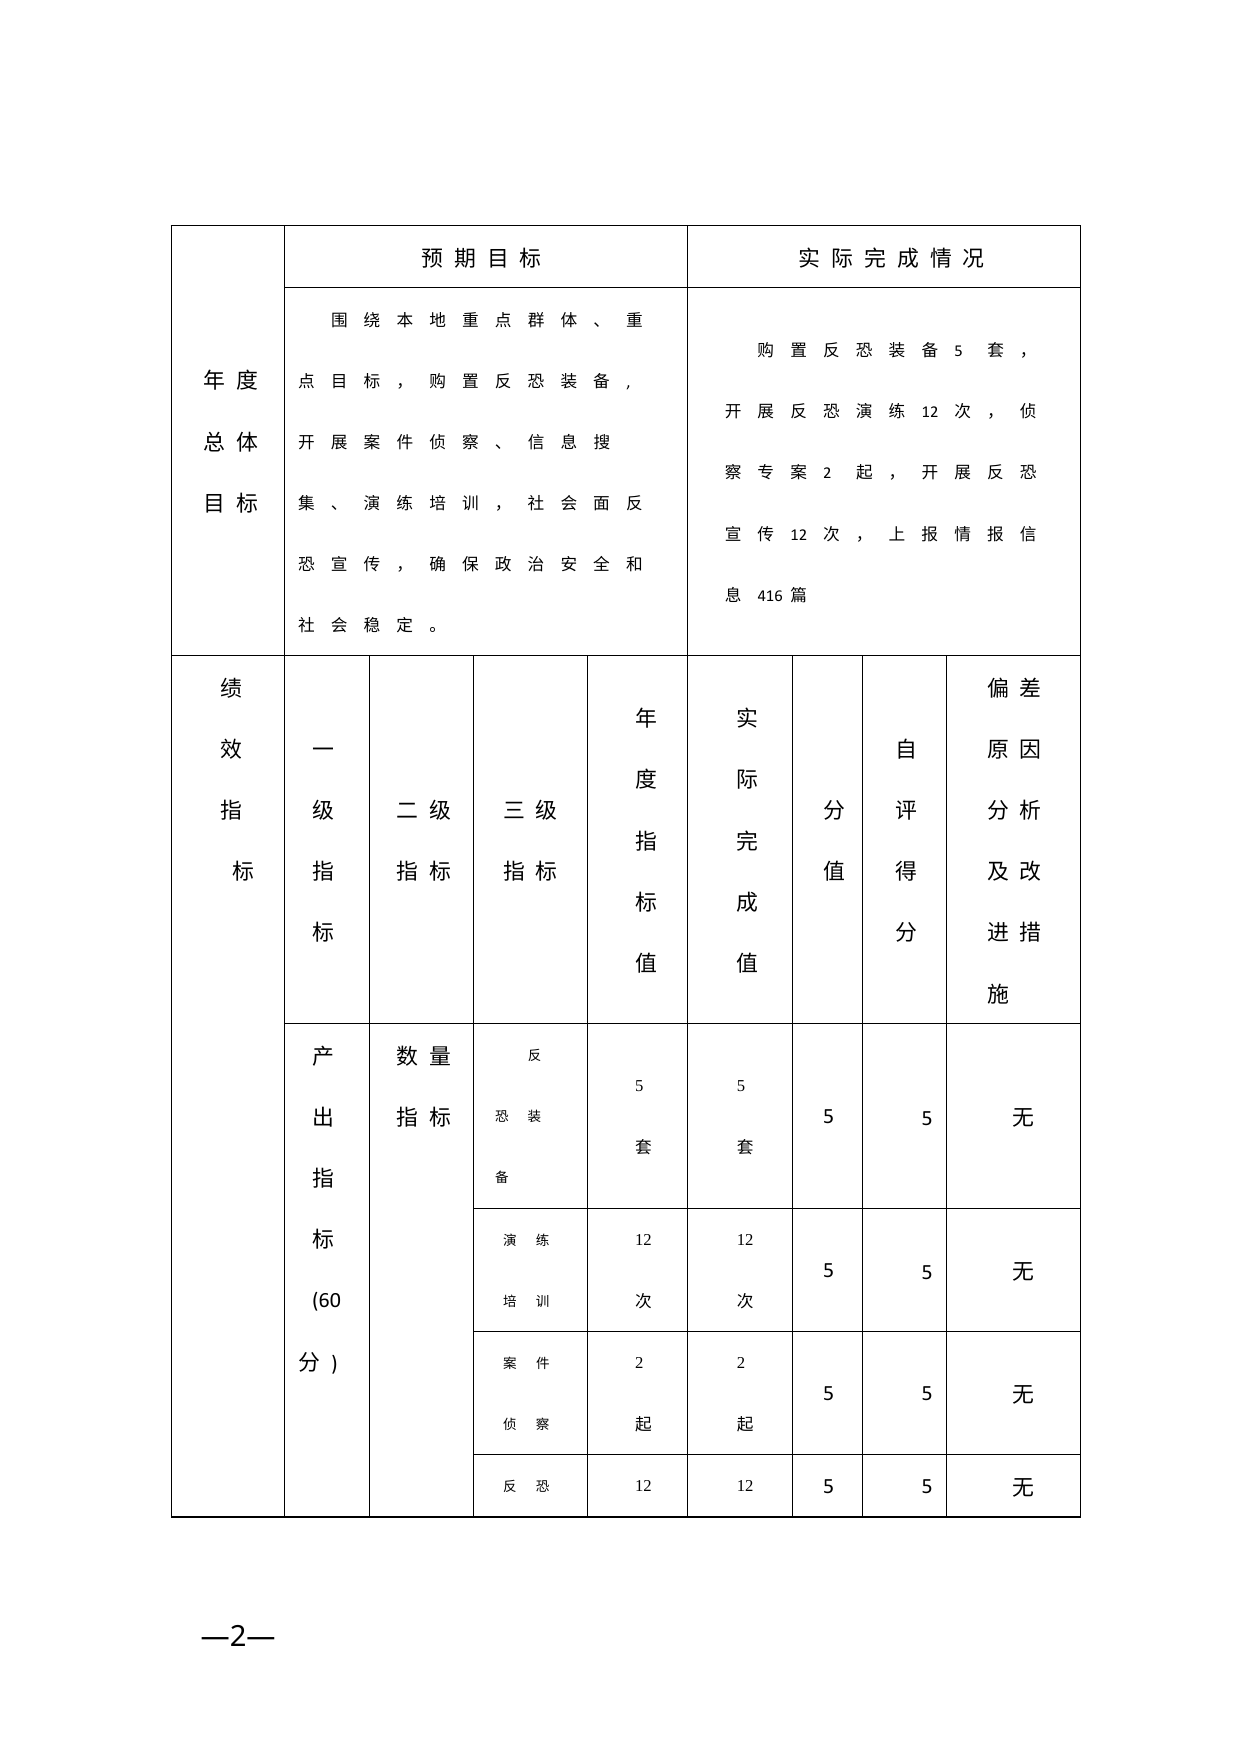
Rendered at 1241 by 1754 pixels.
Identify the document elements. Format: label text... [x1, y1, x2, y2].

table_cell 偏差原因分析及改进措施 [947, 656, 1080, 1023]
table_cell 产出指标 (60分) [285, 1024, 369, 1516]
table_cell 无 [947, 1332, 1080, 1454]
table_cell 自评得分 [863, 656, 946, 1023]
table_cell 购置反恐装备5套，开展反恐演练12次，侦察专案2起，开展反恐宣传12次，上报情报信息416篇 [688, 288, 1080, 655]
table_cell 演练培训 [474, 1209, 587, 1331]
table_cell 年度总体目标 [172, 226, 284, 655]
table_cell 5 [793, 1209, 862, 1331]
table_cell 一级指标 [285, 656, 369, 1023]
table_cell 2起 [688, 1332, 792, 1454]
table_cell 预期目标 [285, 226, 687, 287]
table_cell 5 [863, 1024, 946, 1207]
table_cell 无 [947, 1455, 1080, 1516]
table_cell 12次 [588, 1209, 687, 1331]
table_cell 三级指标 [474, 656, 587, 1023]
table_cell 5 [863, 1209, 946, 1331]
table_cell 12次 [688, 1209, 792, 1331]
table_cell 二级指标 [370, 656, 473, 1023]
table_cell 案件侦察 [474, 1332, 587, 1454]
table_cell 反恐装备 [474, 1024, 587, 1207]
table_cell 5套 [688, 1024, 792, 1207]
table_cell 绩 效 指 标 [172, 656, 284, 1516]
table_cell 12次 [588, 1455, 687, 1516]
table_cell 5套 [588, 1024, 687, 1207]
table_cell 分值 [793, 656, 862, 1023]
table_cell 围绕本地重点群体、重点目标，购置反恐装备, 开展案件侦察、信息搜集、演练培训，社会面反恐宣传，确保政治安全和社会稳定。 [285, 288, 687, 655]
table_cell 5 [793, 1455, 862, 1516]
table_cell 年度 指标值 [588, 656, 687, 1023]
table_cell 12次 [688, 1455, 792, 1516]
table_cell 5 [863, 1332, 946, 1454]
table_cell 实际 完成值 [688, 656, 792, 1023]
table_cell 5 [793, 1332, 862, 1454]
table_cell 2起 [588, 1332, 687, 1454]
table_cell 实际完成情况 [688, 226, 1080, 287]
table_cell 无 [947, 1024, 1080, 1207]
table_cell 数量指标 [370, 1024, 473, 1516]
table_cell 无 [947, 1209, 1080, 1331]
table_cell 5 [793, 1024, 862, 1207]
table_cell 5 [863, 1455, 946, 1516]
table_cell 反恐宣传 [474, 1455, 587, 1516]
